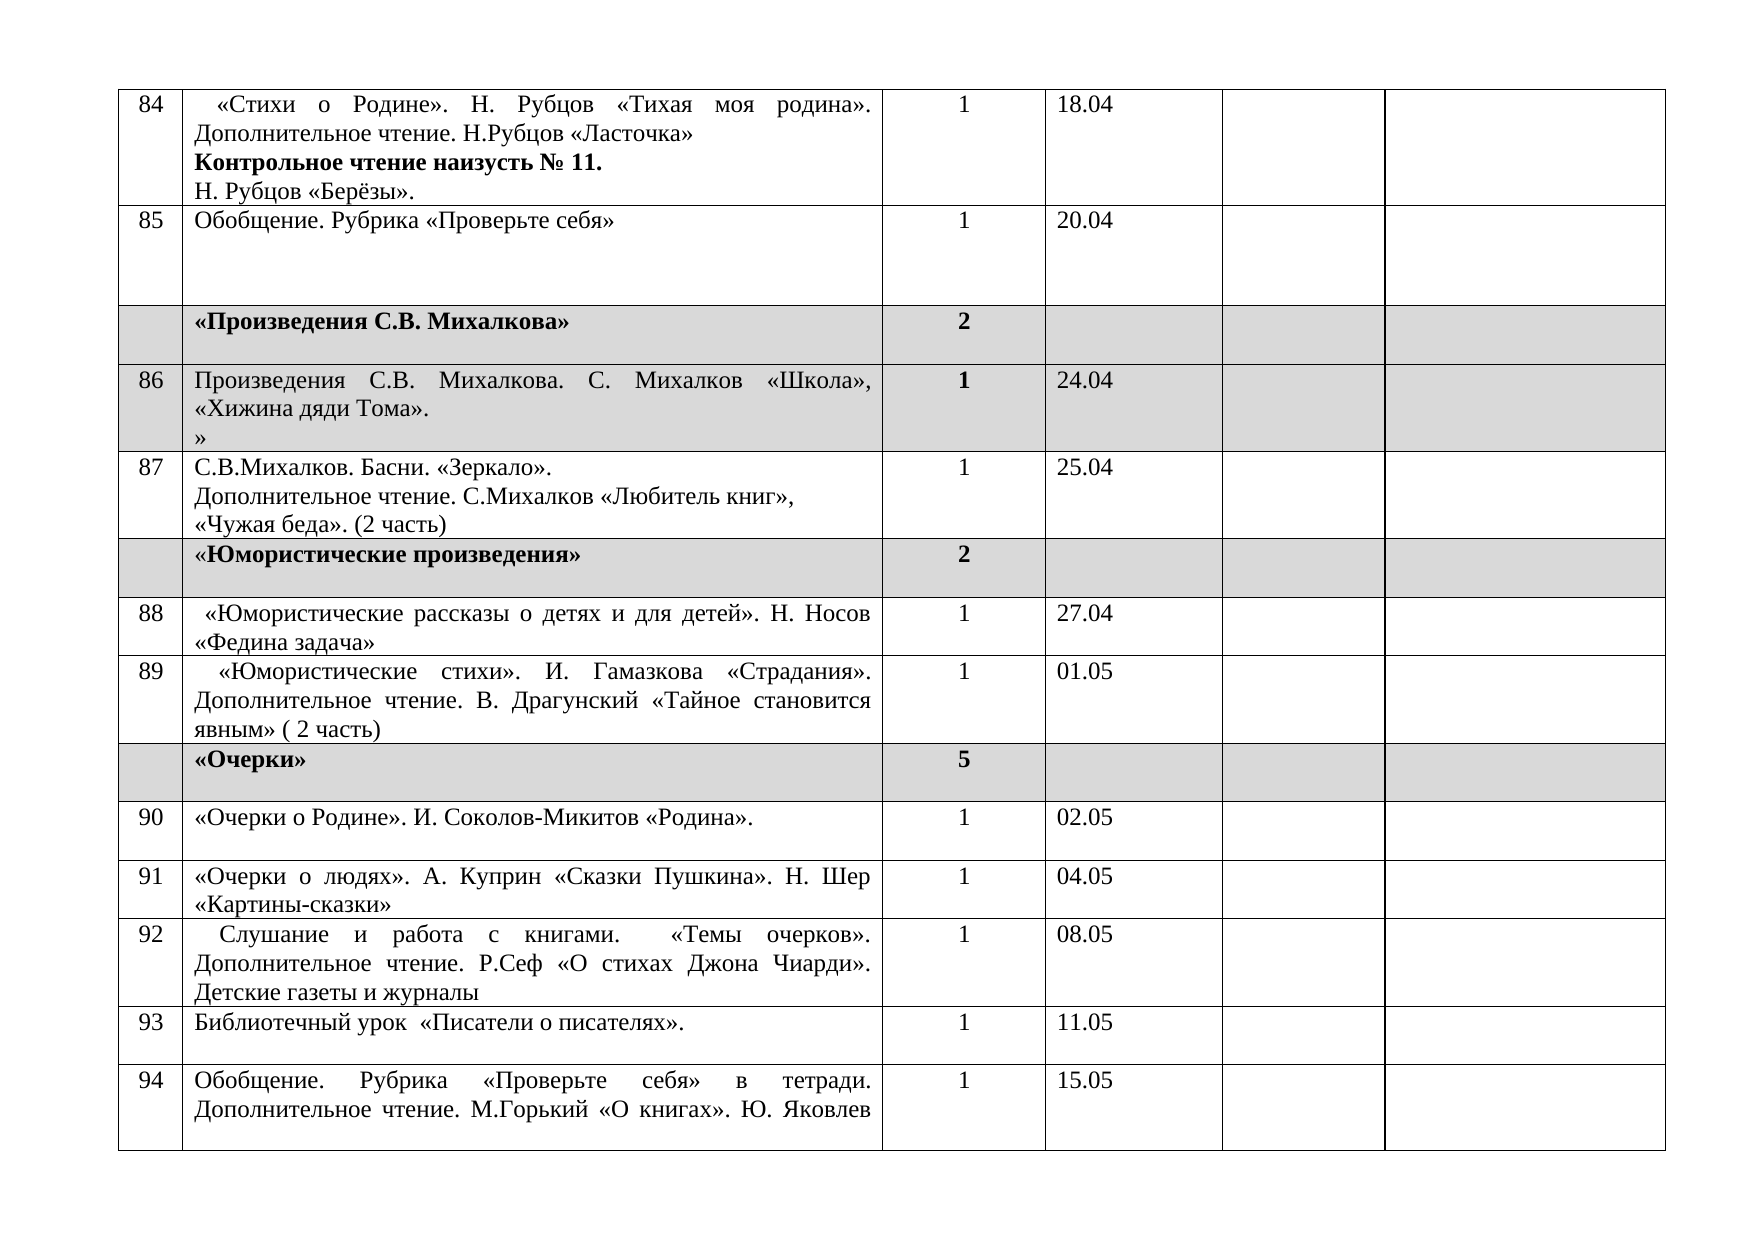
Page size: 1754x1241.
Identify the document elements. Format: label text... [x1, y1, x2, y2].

table_cell 87 [119, 452, 182, 538]
table_cell 91 [119, 861, 182, 918]
table_cell «Произведения С.В. Михалкова» [183, 306, 882, 364]
table_cell «Юмористические произведения» [183, 539, 882, 597]
table_cell [1386, 539, 1665, 597]
table_cell 1 [883, 206, 1045, 305]
table_cell «Юмористические стихи». И. Гамазкова «Страдания». Дополнительное чтение. В. Драгунский «Тайное становится явным» ( 2 часть) [183, 656, 882, 743]
table_cell Слушание и работа с книгами. «Темы очерков». Дополнительное чтение. Р.Сеф «О стихах Джона Чиарди». Детские газеты и журналы [183, 919, 882, 1006]
table_cell Библиотечный урок «Писатели о писателях». [183, 1007, 882, 1064]
table_cell [1223, 206, 1384, 305]
table_cell [1046, 539, 1222, 597]
table_cell 93 [119, 1007, 182, 1064]
table_cell «Юмористические рассказы о детях и для детей». Н. Носов «Федина задача» [183, 598, 882, 655]
table_cell [1223, 598, 1384, 655]
table_cell 01.05 [1046, 656, 1222, 743]
table_cell «Стихи о Родине». Н. Рубцов «Тихая моя родина». Дополнительное чтение. Н.Рубцов «Ласточка» Контрольное чтение наизусть № 11. Н. Рубцов «Берёзы». [183, 90, 882, 204]
table_cell [1223, 365, 1384, 451]
table_cell [119, 744, 182, 801]
table_cell 1 [883, 598, 1045, 655]
table_cell «Очерки о людях». А. Куприн «Сказки Пушкина». Н. Шер «Картины-сказки» [183, 861, 882, 918]
table_cell [1386, 802, 1665, 860]
table_cell [1223, 1065, 1384, 1150]
table_cell [1223, 802, 1384, 860]
table_cell 86 [119, 365, 182, 451]
table_cell 84 [119, 90, 182, 204]
table_cell [1223, 452, 1384, 538]
table_cell 1 [883, 452, 1045, 538]
table_cell 92 [119, 919, 182, 1006]
table_cell 94 [119, 1065, 182, 1150]
table_cell 1 [883, 1007, 1045, 1064]
table_cell [119, 306, 182, 364]
table_cell [1223, 306, 1384, 364]
table_cell 1 [883, 919, 1045, 1006]
table_cell 1 [883, 656, 1045, 743]
table_cell [1386, 919, 1665, 1006]
table_cell [1386, 206, 1665, 305]
table_cell [1386, 861, 1665, 918]
table_cell «Очерки о Родине». И. Соколов-Микитов «Родина». [183, 802, 882, 860]
table_cell 02.05 [1046, 802, 1222, 860]
table_cell 1 [883, 1065, 1045, 1150]
table_cell [1223, 861, 1384, 918]
table_cell 25.04 [1046, 452, 1222, 538]
table_cell 2 [883, 539, 1045, 597]
table_cell [1046, 744, 1222, 801]
table_cell [119, 539, 182, 597]
table_cell 18.04 [1046, 90, 1222, 204]
table_cell [1386, 1065, 1665, 1150]
table_cell Обобщение. Рубрика «Проверьте себя» [183, 206, 882, 305]
table_cell [1223, 1007, 1384, 1064]
table_cell 85 [119, 206, 182, 305]
table_cell 5 [883, 744, 1045, 801]
table_cell 08.05 [1046, 919, 1222, 1006]
table_cell Произведения С.В. Михалкова. С. Михалков «Школа», «Хижина дяди Тома». » [183, 365, 882, 451]
table_cell 24.04 [1046, 365, 1222, 451]
table_cell [1223, 919, 1384, 1006]
table_cell 88 [119, 598, 182, 655]
table_cell [1046, 306, 1222, 364]
table_cell 15.05 [1046, 1065, 1222, 1150]
table_cell [1223, 656, 1384, 743]
table_cell [1223, 744, 1384, 801]
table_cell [183, 1065, 882, 1150]
table_cell 1 [883, 90, 1045, 204]
table_cell 27.04 [1046, 598, 1222, 655]
table_cell [1223, 539, 1384, 597]
table_cell С.В.Михалков. Басни. «Зеркало». Дополнительное чтение. С.Михалков «Любитель книг», «Чужая беда». (2 часть) [183, 452, 882, 538]
table_cell [1386, 1007, 1665, 1064]
table_cell 90 [119, 802, 182, 860]
table_cell [1386, 744, 1665, 801]
table_cell [1386, 90, 1665, 204]
table_cell [1386, 656, 1665, 743]
table_cell [1386, 452, 1665, 538]
table_cell 20.04 [1046, 206, 1222, 305]
table_cell 04.05 [1046, 861, 1222, 918]
table_cell [1223, 90, 1384, 204]
table_cell [1386, 598, 1665, 655]
table_cell 1 [883, 802, 1045, 860]
table_cell «Очерки» [183, 744, 882, 801]
table_cell [1386, 365, 1665, 451]
table_cell 1 [883, 861, 1045, 918]
table_cell 11.05 [1046, 1007, 1222, 1064]
table_cell 89 [119, 656, 182, 743]
table_cell 1 [883, 365, 1045, 451]
table_cell 2 [883, 306, 1045, 364]
table_cell [1386, 306, 1665, 364]
